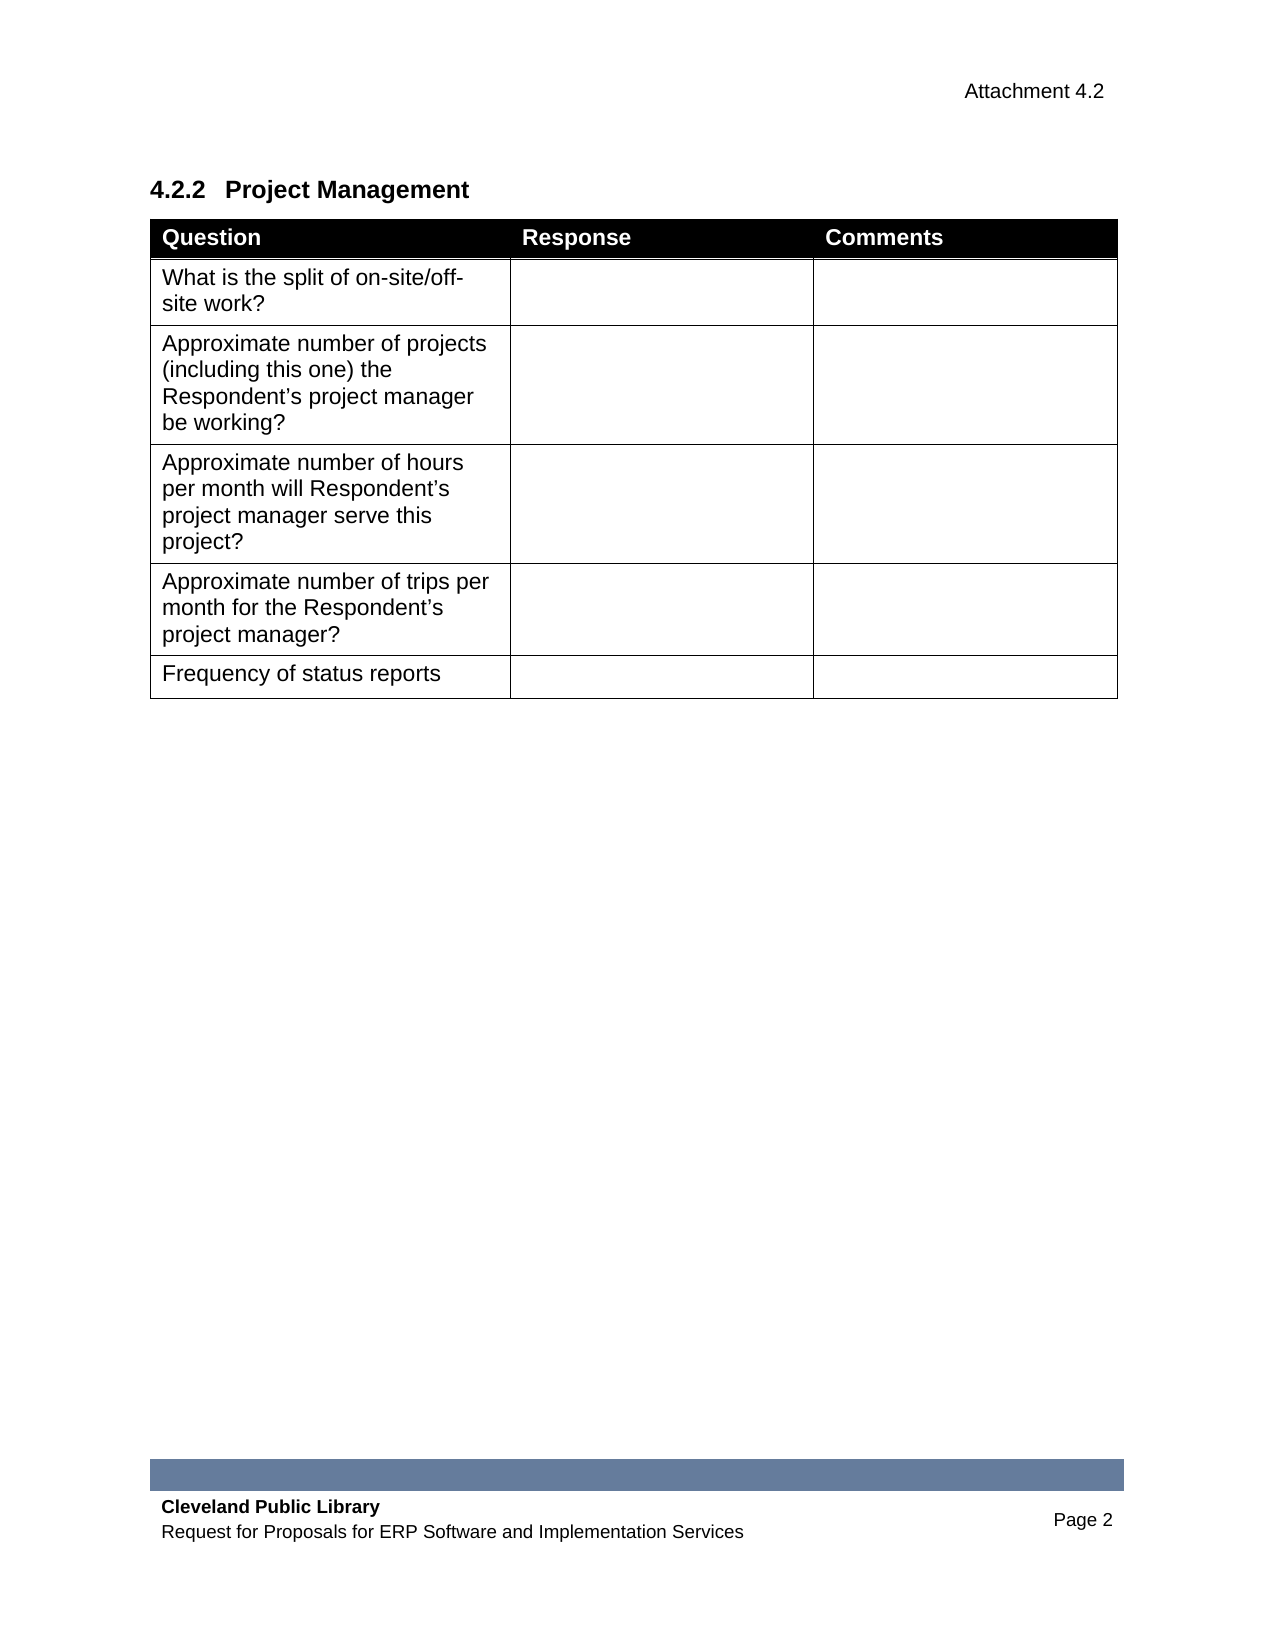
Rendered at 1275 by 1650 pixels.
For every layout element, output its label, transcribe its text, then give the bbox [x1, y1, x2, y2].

table_header Response [511, 220, 813, 258]
table_cell [511, 260, 813, 325]
table_cell Frequency of status reports [151, 656, 510, 697]
table_cell [814, 260, 1117, 325]
table_cell [511, 656, 813, 697]
table_cell [511, 326, 813, 444]
table_cell Approximate number of projects (including this one) the Respondent’s project manager be working? [151, 326, 510, 444]
table_header Comments [814, 220, 1117, 258]
table_cell Approximate number of hours per month will Respondent’s project manager serve this project? [151, 445, 510, 563]
table_cell Approximate number of trips per month for the Respondent’s project manager? [151, 564, 510, 655]
table_cell [814, 445, 1117, 563]
table_header Question [151, 220, 510, 258]
subtitle 4.2.2 Project Management [150, 175, 1125, 204]
table_cell [814, 656, 1117, 697]
table_cell What is the split of on-site/off-site work? [151, 260, 510, 325]
table_cell [814, 564, 1117, 655]
table_cell [814, 326, 1117, 444]
table_cell [511, 445, 813, 563]
table_cell [511, 564, 813, 655]
